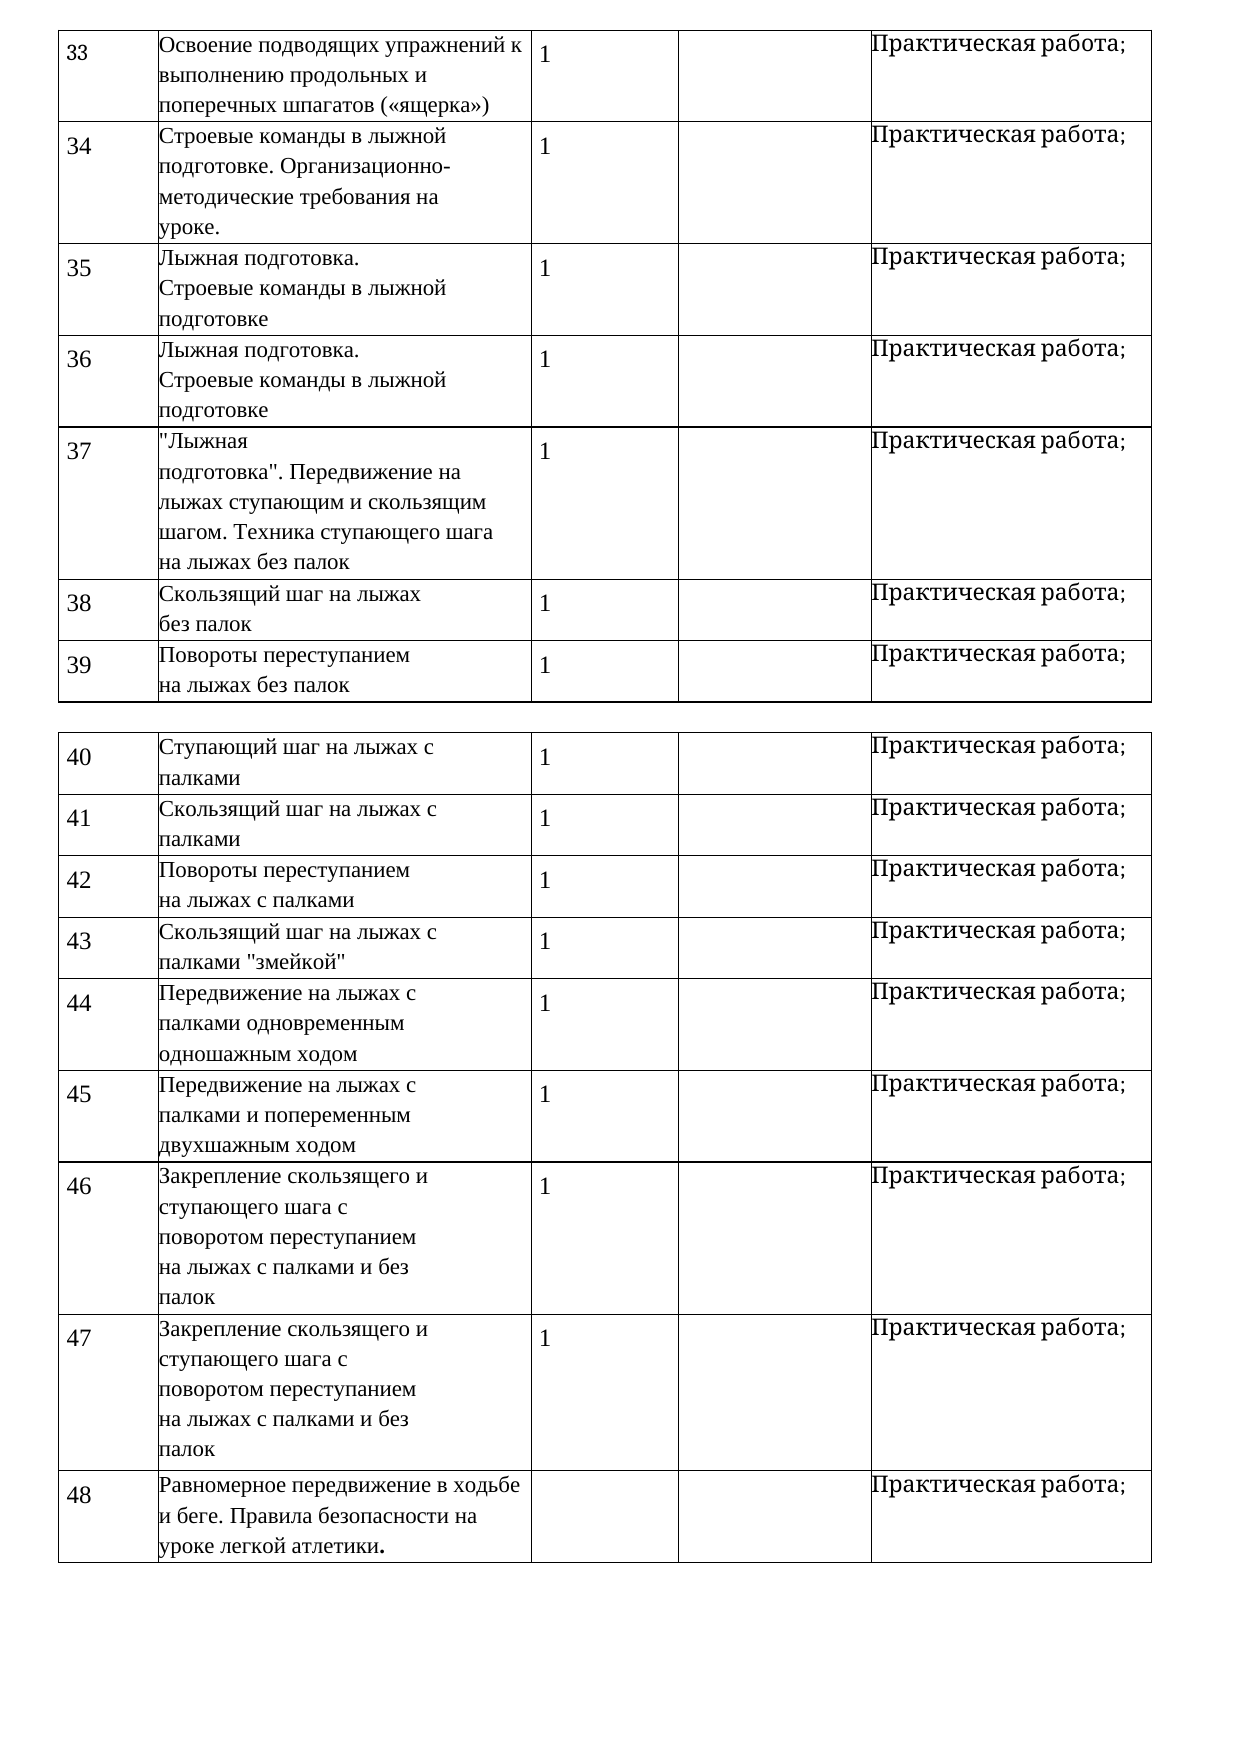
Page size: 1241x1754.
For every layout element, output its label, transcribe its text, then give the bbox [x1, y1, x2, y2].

table_cell 36 [59, 336, 158, 426]
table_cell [872, 31, 1151, 121]
table_cell 1 [532, 580, 678, 640]
table_cell [679, 795, 871, 855]
table_cell 1 [532, 856, 678, 917]
table_cell [679, 1071, 871, 1161]
table_header Практическая работа; [872, 733, 1151, 794]
table_cell 44 [59, 979, 158, 1070]
table_header 40 [59, 733, 158, 794]
table_cell Освоение подводящих упражнений к выполнению продольных и поперечных шпагатов («ящерка») [159, 31, 531, 121]
table_cell 45 [59, 1071, 158, 1161]
table_cell Скользящий шаг на лыжах с палками "змейкой" [159, 918, 531, 978]
table_cell [679, 336, 871, 426]
table_header 1 [532, 733, 678, 794]
table_cell 1 [532, 428, 678, 578]
table_cell [532, 1471, 678, 1562]
table_cell [679, 1163, 871, 1313]
table_cell 1 [532, 1315, 678, 1470]
table_cell Практическая работа; [872, 1315, 1151, 1470]
table_cell 1 [532, 336, 678, 426]
table_cell Практическая работа; [872, 244, 1151, 335]
table_cell 1 [532, 122, 678, 243]
table_cell Практическая работа; [872, 336, 1151, 426]
table_cell [679, 122, 871, 243]
table_cell Практическая работа; [872, 918, 1151, 978]
table_cell Лыжная подготовка. Строевые команды в лыжной подготовке [159, 244, 531, 335]
table_cell Практическая работа; [872, 1071, 1151, 1161]
table_cell Лыжная подготовка. Строевые команды в лыжной подготовке [159, 336, 531, 426]
table_cell 1 [532, 1163, 678, 1313]
table_cell Строевые команды в лыжной подготовке. Организационно- методические требования на уроке. [159, 122, 531, 243]
table_cell [679, 31, 871, 121]
table_cell Передвижение на лыжах с палками и попеременным двухшажным ходом [159, 1071, 531, 1161]
table_cell Повороты переступанием на лыжах с палками [159, 856, 531, 917]
table_cell Скользящий шаг на лыжах без палок [159, 580, 531, 640]
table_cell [872, 122, 1151, 243]
table_cell 1 [532, 244, 678, 335]
table_cell [679, 244, 871, 335]
table_cell 41 [59, 795, 158, 855]
table_cell 1 [532, 979, 678, 1070]
table_cell [679, 428, 871, 578]
table_cell Закрепление скользящего и ступающего шага с поворотом переступанием на лыжах с палками и без палок [159, 1163, 531, 1313]
table_cell 1 [532, 641, 678, 701]
table_header Ступающий шаг на лыжах с палками [159, 733, 531, 794]
table_cell Практическая работа; [872, 1163, 1151, 1313]
table_cell 1 [532, 918, 678, 978]
table_cell Практическая работа; [872, 856, 1151, 917]
table_cell 48 [59, 1471, 158, 1562]
table_cell Практическая работа; [872, 795, 1151, 855]
table_cell 33 [59, 31, 158, 121]
table_cell [679, 1315, 871, 1470]
table_cell Повороты переступанием на лыжах без палок [159, 641, 531, 701]
table_cell Практическая работа; [872, 979, 1151, 1070]
table_cell Практическая работа; [872, 580, 1151, 640]
table_cell 1 [532, 1071, 678, 1161]
table_header [679, 733, 871, 794]
table_cell Закрепление скользящего и ступающего шага с поворотом переступанием на лыжах с палками и без палок [159, 1315, 531, 1470]
table_cell 46 [59, 1163, 158, 1313]
table_cell [679, 918, 871, 978]
table_cell Скользящий шаг на лыжах с палками [159, 795, 531, 855]
table_cell Передвижение на лыжах с палками одновременным одношажным ходом [159, 979, 531, 1070]
table_cell 35 [59, 244, 158, 335]
table_cell Практическая работа; [872, 641, 1151, 701]
table_cell [679, 979, 871, 1070]
table_cell [679, 641, 871, 701]
table_cell 38 [59, 580, 158, 640]
table_cell Практическая работа; [872, 428, 1151, 578]
table_cell 47 [59, 1315, 158, 1470]
table_cell 1 [532, 795, 678, 855]
table_cell [679, 580, 871, 640]
table_cell 34 [59, 122, 158, 243]
table_cell [679, 856, 871, 917]
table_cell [872, 1471, 1151, 1562]
table_cell 39 [59, 641, 158, 701]
table_cell 37 [59, 428, 158, 578]
table_cell 1 [532, 31, 678, 121]
table_cell 42 [59, 856, 158, 917]
table_cell [679, 1471, 871, 1562]
table_cell 43 [59, 918, 158, 978]
table_cell Равномерное передвижение в ходьбе и беге. Правила безопасности на уроке легкой атлетики. [159, 1471, 531, 1562]
table_cell "Лыжная подготовка". Передвижение на лыжах ступающим и скользящим шагом. Техника ступающего шага на лыжах без палок [159, 428, 531, 578]
